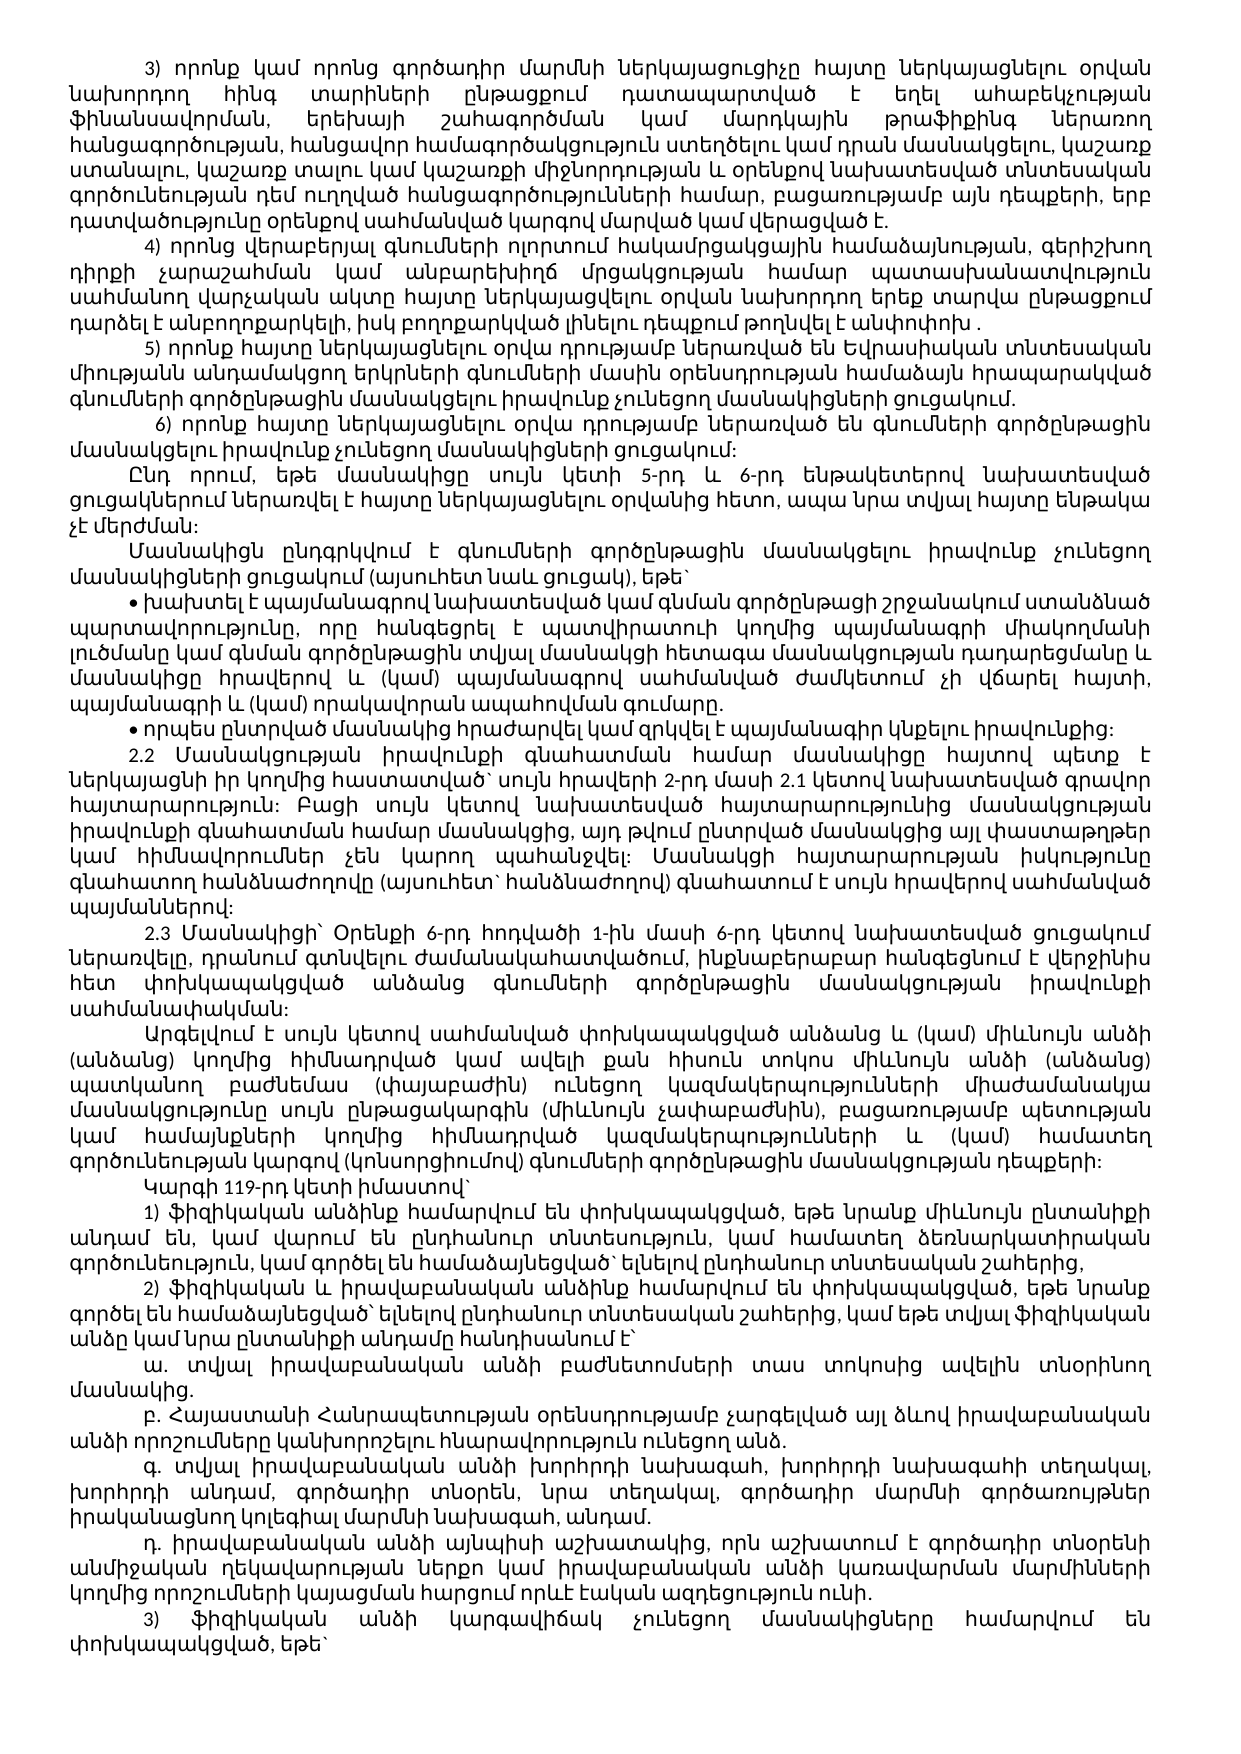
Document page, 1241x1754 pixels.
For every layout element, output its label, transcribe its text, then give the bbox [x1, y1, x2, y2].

text գ. տվյալ իրավաբանական անձի խորհրդի նախագահ, խորհրդի նախագահի տեղակալ, խորհրդի անդամ, գործադիր տնօրեն, նրա տեղակալ, գործադիր մարմնի գործառույթներ իրականացնող կոլեգիալ մարմնի նախագահ, անդամ. [69, 1453, 1152, 1530]
text 3) ֆիզիկական անձի կարգավիճակ չունեցող մասնակիցները համարվում են փոխկապակցված, եթե` [69, 1606, 1152, 1657]
text 2) ֆիզիկական և իրավաբանական անձինք համարվում են փոխկապակցված, եթե նրանք գործել են համաձայնեցված՝ ելնելով ընդհանուր տնտեսական շահերից, կամ եթե տվյալ ֆիզիկական անձը կամ նրա ընտանիքի անդամը հանդիսանում է՝ [69, 1276, 1152, 1352]
text ա. տվյալ իրավաբանական անձի բաժնետոմսերի տաս տոկոսից ավելին տնօրինող մասնակից. [69, 1352, 1152, 1403]
text 2.2 Մասնակցության իրավունքի գնահատման համար մասնակիցը հայտով պետք է ներկայացնի իր կողմից հաստատված` սույն հրավերի 2-րդ մասի 2.1 կետով նախատեսված գրավոր հայտարարություն: Բացի սույն կետով նախատեսված հայտարարությունից մասնակցության իրավունքի գնահատման համար մասնակցից, այդ թվում ընտրված մասնակցից այլ փաստաթղթեր կամ հիմնավորումներ չեն կարող պահանջվել: Մասնակցի հայտարարության իսկությունը գնահատող հանձնաժողովը (այսուհետ` հանձնաժողով) գնահատում է սույն հրավերով սահմանված պայմաններով: [69, 742, 1152, 920]
text բ. Հայաստանի Հանրապետության օրենսդրությամբ չարգելված այլ ձևով իրավաբանական անձի որոշումները կանխորոշելու հնարավորություն ունեցող անձ. [69, 1403, 1152, 1453]
text Կարգի 119-րդ կետի իմաստով` [69, 1174, 1152, 1199]
text Մասնակիցն ընդգրկվում է գնումների գործընթացին մասնակցելու իրավունք չունեցող մասնակիցների ցուցակում (այսուհետ նաև ցուցակ), եթե` [69, 538, 1152, 589]
text • որպես ընտրված մասնակից հրաժարվել կամ զրկվել է պայմանագիր կնքելու իրավունքից: [69, 716, 1152, 742]
text 4) որոնց վերաբերյալ գնումների ոլորտում հակամրցակցային համաձայնության, գերիշխող դիրքի չարաշահման կամ անբարեխիղճ մրցակցության համար պատասխանատվություն սահմանող վարչական ակտը հայտը ներկայացվելու օրվան նախորդող երեք տարվա ընթացքում դարձել է անբողոքարկելի, իսկ բողոքարկված լինելու դեպքում թողնվել է անփոփոխ . [69, 233, 1152, 335]
text 3) որոնք կամ որոնց գործադիր մարմնի ներկայացուցիչը հայտը ներկայացնելու օրվան նախորդող հինգ տարիների ընթացքում դատապարտված է եղել ահաբեկչության ֆինանսավորման, երեխայի շահագործման կամ մարդկային թրաֆիքինգ ներառող հանցագործության, հանցավոր համագործակցություն ստեղծելու կամ դրան մասնակցելու, կաշառք ստանալու, կաշառք տալու կամ կաշառքի միջնորդության և օրենքով նախատեսված տնտեսական գործունեության դեմ ուղղված հանցագործությունների համար, բացառությամբ այն դեպքերի, երբ դատվածությունը օրենքով սահմանված կարգով մարված կամ վերացված է. [69, 56, 1152, 233]
text 5) որոնք հայտը ներկայացնելու օրվա դրությամբ ներառված են Եվրասիական տնտեսական միությանն անդամակցող երկրների գնումների մասին օրենսդրության համաձայն հրապարակված գնումների գործընթացին մասնակցելու իրավունք չունեցող մասնակիցների ցուցակում. [69, 335, 1152, 411]
text 2.3 Մասնակիցի՝ Օրենքի 6-րդ հոդվածի 1-ին մասի 6-րդ կետով նախատեսված ցուցակում ներառվելը, դրանում գտնվելու ժամանակահատվածում, ինքնաբերաբար հանգեցնում է վերջինիս հետ փոխկապակցված անձանց գնումների գործընթացին մասնակցության իրավունքի սահմանափակման: [69, 920, 1152, 1021]
text Ընդ որում, եթե մասնակիցը սույն կետի 5-րդ և 6-րդ ենթակետերով նախատեսված ցուցակներում ներառվել է հայտը ներկայացնելու օրվանից հետո, ապա նրա տվյալ հայտը ենթակա չէ մերժման: [69, 462, 1152, 538]
text Արգելվում է սույն կետով սահմանված փոխկապակցված անձանց և (կամ) միևնույն անձի (անձանց) կողմից հիմնադրված կամ ավելի քան հիսուն տոկոս միևնույն անձի (անձանց) պատկանող բաժնեմաս (փայաբաժին) ունեցող կազմակերպությունների միաժամանակյա մասնակցությունը սույն ընթացակարգին (միևնույն չափաբաժնին), բացառությամբ պետության կամ համայնքների կողմից հիմնադրված կազմակերպությունների և (կամ) համատեղ գործունեության կարգով (կոնսորցիումով) գնումների գործընթացին մասնակցության դեպքերի: [69, 1021, 1152, 1174]
text 6) որոնք հայտը ներկայացնելու օրվա դրությամբ ներառված են գնումների գործընթացին մասնակցելու իրավունք չունեցող մասնակիցների ցուցակում: [69, 411, 1152, 462]
text դ. իրավաբանական անձի այնպիսի աշխատակից, որն աշխատում է գործադիր տնօրենի անմիջական ղեկավարության ներքո կամ իրավաբանական անձի կառավարման մարմինների կողմից որոշումների կայացման հարցում որևէ էական ազդեցություն ունի. [69, 1530, 1152, 1606]
text 1) ֆիզիկական անձինք համարվում են փոխկապակցված, եթե նրանք միևնույն ընտանիքի անդամ են, կամ վարում են ընդհանուր տնտեսություն, կամ համատեղ ձեռնարկատիրական գործունեություն, կամ գործել են համաձայնեցված` ելնելով ընդհանուր տնտեսական շահերից, [69, 1199, 1152, 1276]
text • խախտել է պայմանագրով նախատեսված կամ գնման գործընթացի շրջանակում ստանձնած պարտավորությունը, որը հանգեցրել է պատվիրատուի կողմից պայմանագրի միակողմանի լուծմանը կամ գնման գործընթացին տվյալ մասնակցի հետագա մասնակցության դադարեցմանը և մասնակիցը հրավերով և (կամ) պայմանագրով սահմանված ժամկետում չի վճարել հայտի, պայմանագրի և (կամ) որակավորան ապահովման գումարը. [69, 589, 1152, 716]
